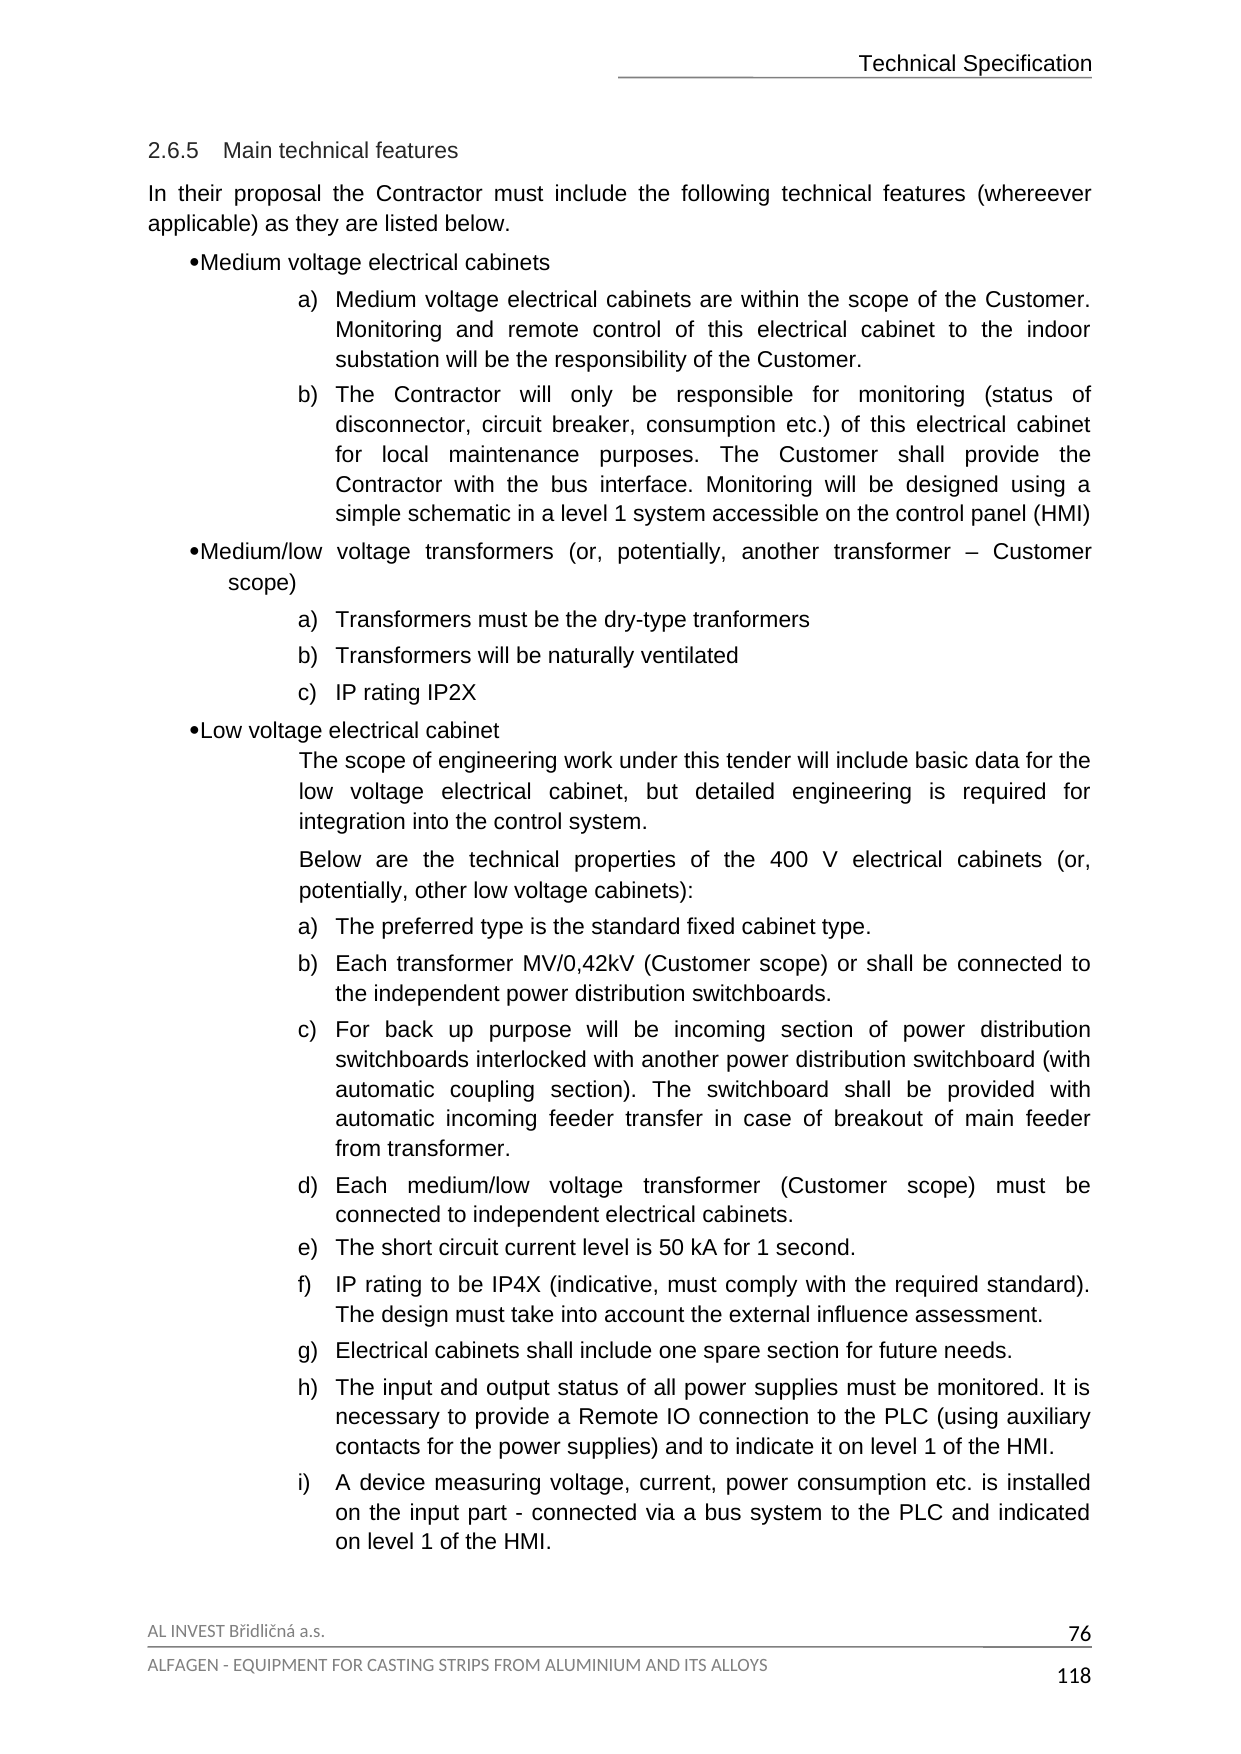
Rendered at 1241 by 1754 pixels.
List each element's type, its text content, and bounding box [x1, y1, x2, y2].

list A device measuring voltage, current, power consumption etc. is installed on the input part - connected via a bus system to the PLC and indicated on level 1 of the HMI. [298, 1469, 1091, 1554]
list For back up purpose will be incoming section of power distribution switchboards interlocked with another power distribution switchboard (with automatic coupling section). The switchboard shall be provided with automatic incoming feeder transfer in case of breakout of main feeder from transformer. [298, 1016, 1091, 1161]
list Each transformer MV/0,42kV (Customer scope) or shall be connected to the independent power distribution switchboards. [298, 950, 1091, 1006]
text Below are the technical properties of the 400 V electrical cabinets (or, potentially, other low voltage cabinets): [299, 846, 1091, 903]
list IP rating to be IP4X (indicative, must comply with the required standard). The design must take into account the external influence assessment. [298, 1271, 1091, 1327]
list The Contractor will only be responsible for monitoring (status of disconnector, circuit breaker, consumption etc.) of this electrical cabinet for local maintenance purposes. The Customer shall provide the Contractor with the bus interface. Monitoring will be designed using a simple schematic in a level 1 system accessible on the control panel (HMI) [298, 381, 1091, 527]
list The preferred type is the standard fixed cabinet type. [298, 913, 1091, 939]
text Main technical features [148, 137, 1092, 164]
list Medium/low voltage transformers (or, potentially, another transformer – Customer scope) [190, 538, 1092, 595]
list Medium voltage electrical cabinets are within the scope of the Customer. Monitoring and remote control of this electrical cabinet to the indoor substation will be the responsibility of the Customer. [298, 286, 1091, 372]
list Transformers must be the dry-type tranformers [298, 606, 1091, 632]
list The input and output status of all power supplies must be monitored. It is necessary to provide a Remote IO connection to the PLC (using auxiliary contacts for the power supplies) and to indicate it on level 1 of the HMI. [298, 1373, 1091, 1459]
list Electrical cabinets shall include one spare section for future needs. [298, 1337, 1091, 1363]
text In their proposal the Contractor must include the following technical features (whereever applicable) as they are listed below. [148, 180, 1092, 237]
text The scope of engineering work under this tender will include basic data for the low voltage electrical cabinet, but detailed engineering is required for integration into the control system. [299, 747, 1091, 834]
list Medium voltage electrical cabinets [190, 249, 1092, 275]
list Transformers will be naturally ventilated [298, 642, 1091, 669]
list Low voltage electrical cabinet [190, 717, 1092, 743]
list IP rating IP2X [298, 679, 1091, 706]
list Each medium/low voltage transformer (Customer scope) must be connected to independent electrical cabinets. [298, 1172, 1091, 1228]
list The short circuit current level is 50 kA for 1 second. [298, 1234, 1091, 1261]
